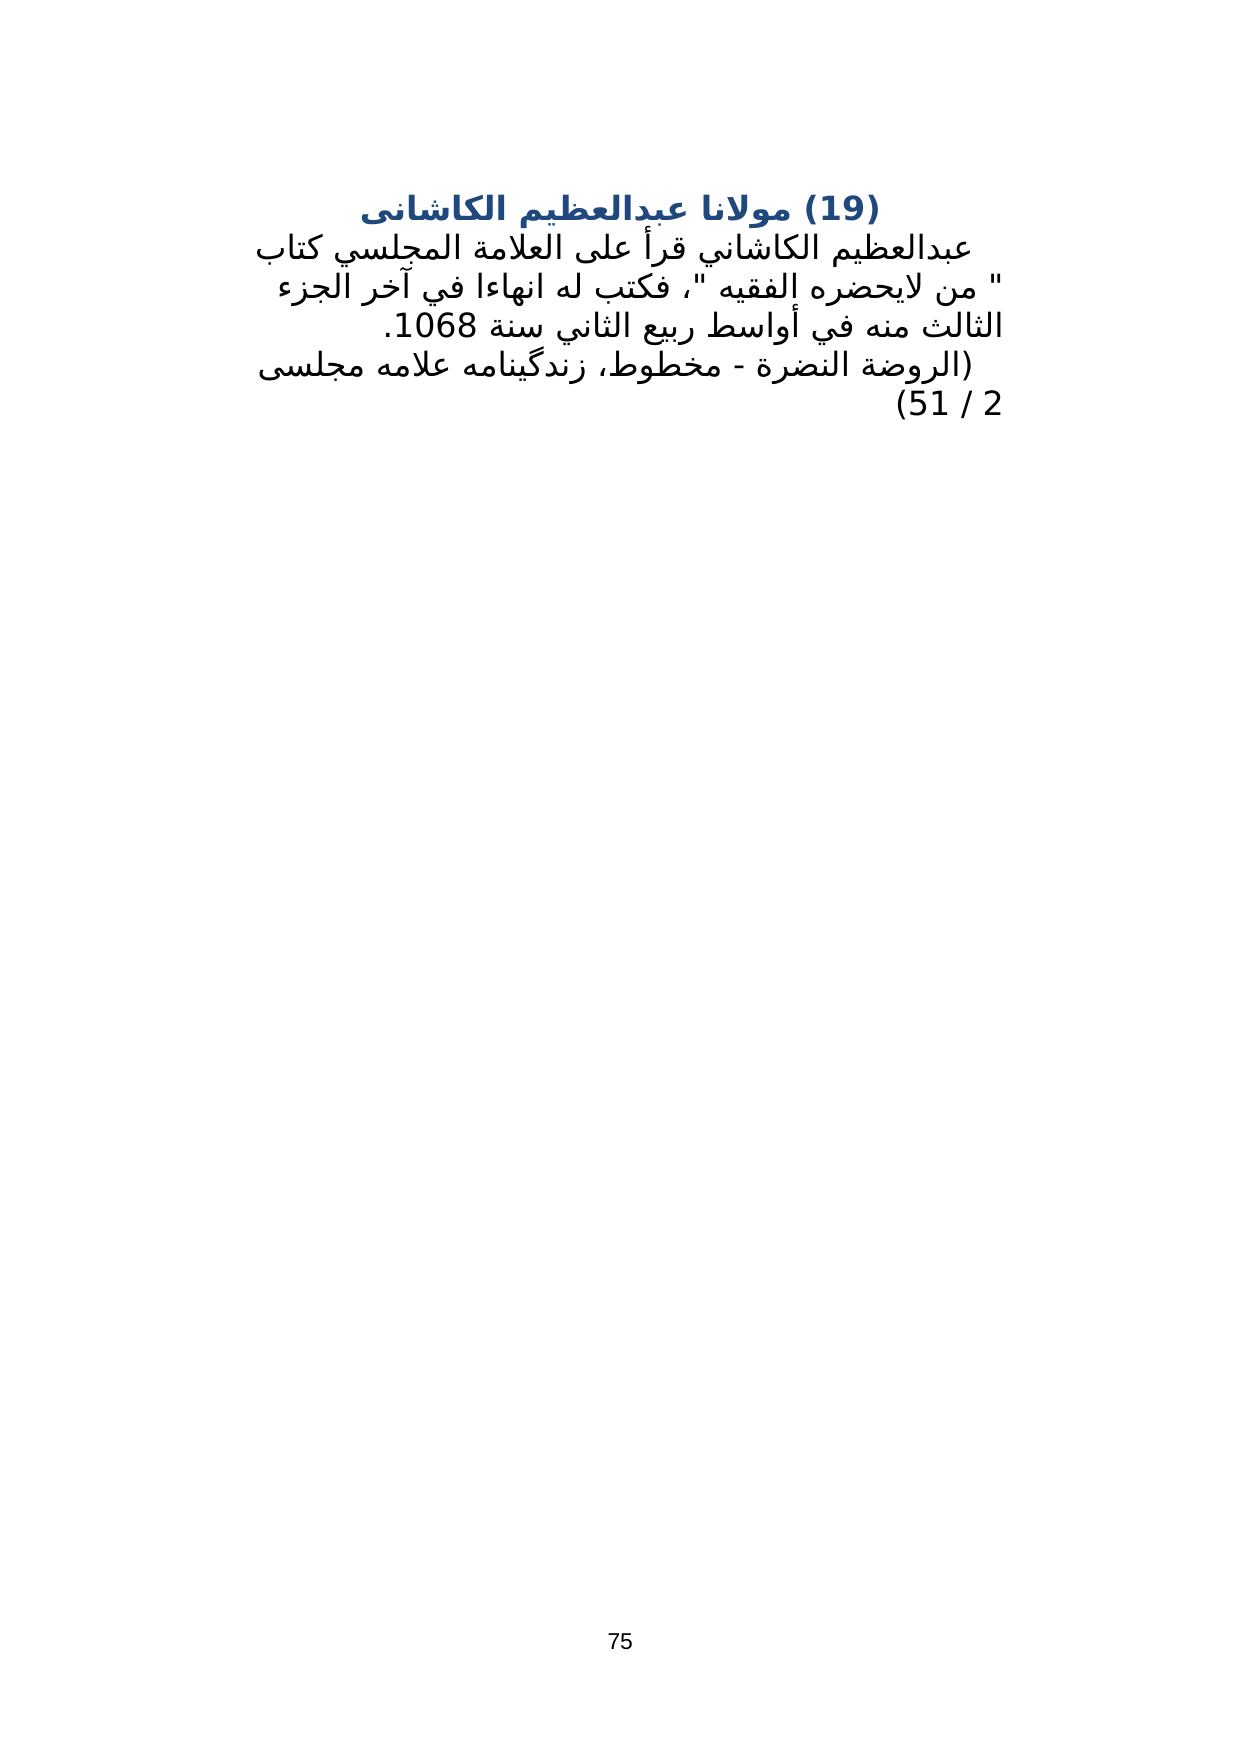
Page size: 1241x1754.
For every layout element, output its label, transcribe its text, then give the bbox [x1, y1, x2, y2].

text عبدالعظيم الكاشاني قرأ على العلامة المجلسي كتاب " من لايحضره الفقيه "، فكتب له انهاء‌ا في آخر الجزء الثالث منه في أواسط ربيع الثاني سنة 1068. [236, 228, 1004, 345]
subtitle (19) مولانا عبدالعظيم الكاشانى [236, 190, 1004, 228]
text (الروضة النضرة - مخطوط، زندگينامه علامه مجلسى 2 / 51) [236, 345, 1004, 423]
